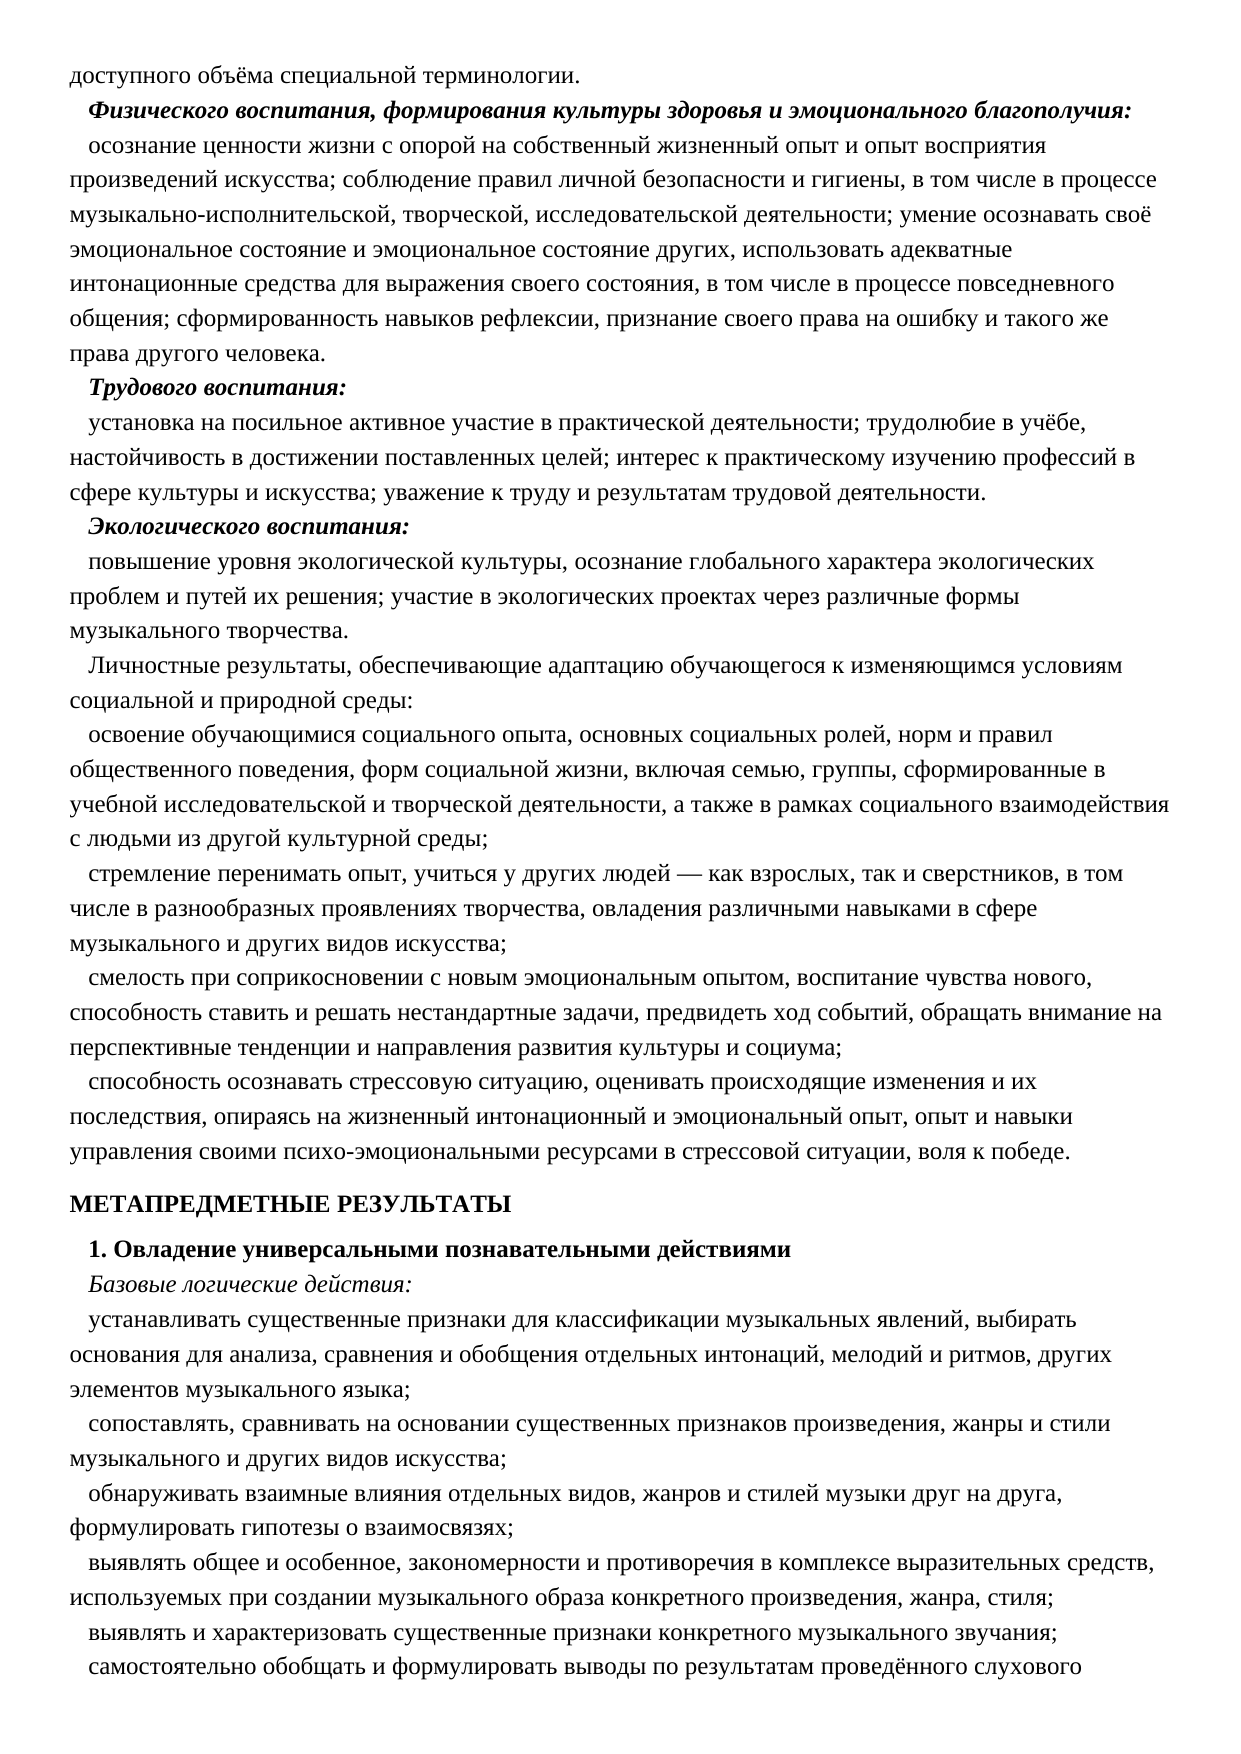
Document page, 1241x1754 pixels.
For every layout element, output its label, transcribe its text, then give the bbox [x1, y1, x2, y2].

subtitle Экологического воспитания: [88, 511, 1182, 540]
text смелость при соприкосновении с новым эмоциональным опытом, воспитание чувства нового, способность ставить и решать нестандартные задачи, предвидеть ход событий, обращать внимание на перспективные тенденции и направления развития культуры и социума; [69, 962, 1165, 1060]
text Личностные результаты, обеспечивающие адаптацию обучающегося к изменяющимся условиям социальной и природной среды: [69, 650, 1182, 713]
text установка на посильное активное участие в практической деятельности; трудолюбие в учёбе, настойчивость в достижении поставленных целей; интерес к практическому изучению профессий в сфере культуры и искусства; уважение к труду и результатам трудовой деятельности. [69, 407, 1138, 505]
text доступного объёма специальной терминологии. [69, 60, 1182, 88]
subtitle Трудового воспитания: [88, 373, 1182, 401]
text стремление перенимать опыт, учиться у других людей — как взрослых, так и сверстников, в том числе в разнообразных проявлениях творчества, овладения различными навыками в сфере музыкального и других видов искусства; [69, 858, 1162, 956]
text осознание ценности жизни с опорой на собственный жизненный опыт и опыт восприятия произведений искусства; соблюдение правил личной безопасности и гигиены, в том числе в процессе музыкально-исполнительской, творческой, исследовательской деятельности; умение осознавать своё эмоциональное состояние и эмоциональное состояние других, использовать адекватные интонационные средства для выражения своего состояния, в том числе в процессе повседневного общения; сформированность навыков рефлексии, признание своего права на ошибку и такого же права другого человека. [69, 130, 1158, 367]
list Овладение универсальными познавательными действиями [88, 1234, 1182, 1263]
text выявлять и характеризовать существенные признаки конкретного музыкального звучания; самостоятельно обобщать и формулировать выводы по результатам проведённого слухового [88, 1617, 1182, 1680]
text освоение обучающимися социального опыта, основных социальных ролей, норм и правил общественного поведения, форм социальной жизни, включая семью, группы, сформированные в учебной исследовательской и творческой деятельности, а также в рамках социального взаимодействия с людьми из другой культурной среды; [69, 719, 1173, 852]
subtitle МЕТАПРЕДМЕТНЫЕ РЕЗУЛЬТАТЫ [69, 1189, 1182, 1218]
text устанавливать существенные признаки для классификации музыкальных явлений, выбирать основания для анализа, сравнения и обобщения отдельных интонаций, мелодий и ритмов, других элементов музыкального языка; [69, 1304, 1115, 1402]
text повышение уровня экологической культуры, осознание глобального характера экологических проблем и путей их решения; участие в экологических проектах через различные формы музыкального творчества. [69, 546, 1162, 644]
text сопоставлять, сравнивать на основании существенных признаков произведения, жанры и стили музыкального и других видов искусства; [69, 1408, 1182, 1472]
text обнаруживать взаимные влияния отдельных видов, жанров и стилей музыки друг на друга, формулировать гипотезы о взаимосвязях; [69, 1478, 1066, 1541]
subtitle Физического воспитания, формирования культуры здоровья и эмоционального благополучия: [88, 95, 1182, 123]
text способность осознавать стрессовую ситуацию, оценивать происходящие изменения и их последствия, опираясь на жизненный интонационный и эмоциональный опыт, опыт и навыки управления своими психо-эмоциональными ресурсами в стрессовой ситуации, воля к победе. [69, 1066, 1076, 1164]
text выявлять общее и особенное, закономерности и противоречия в комплексе выразительных средств, используемых при создании музыкального образа конкретного произведения, жанра, стиля; [69, 1547, 1182, 1611]
text Базовые логические действия: [88, 1269, 1182, 1298]
